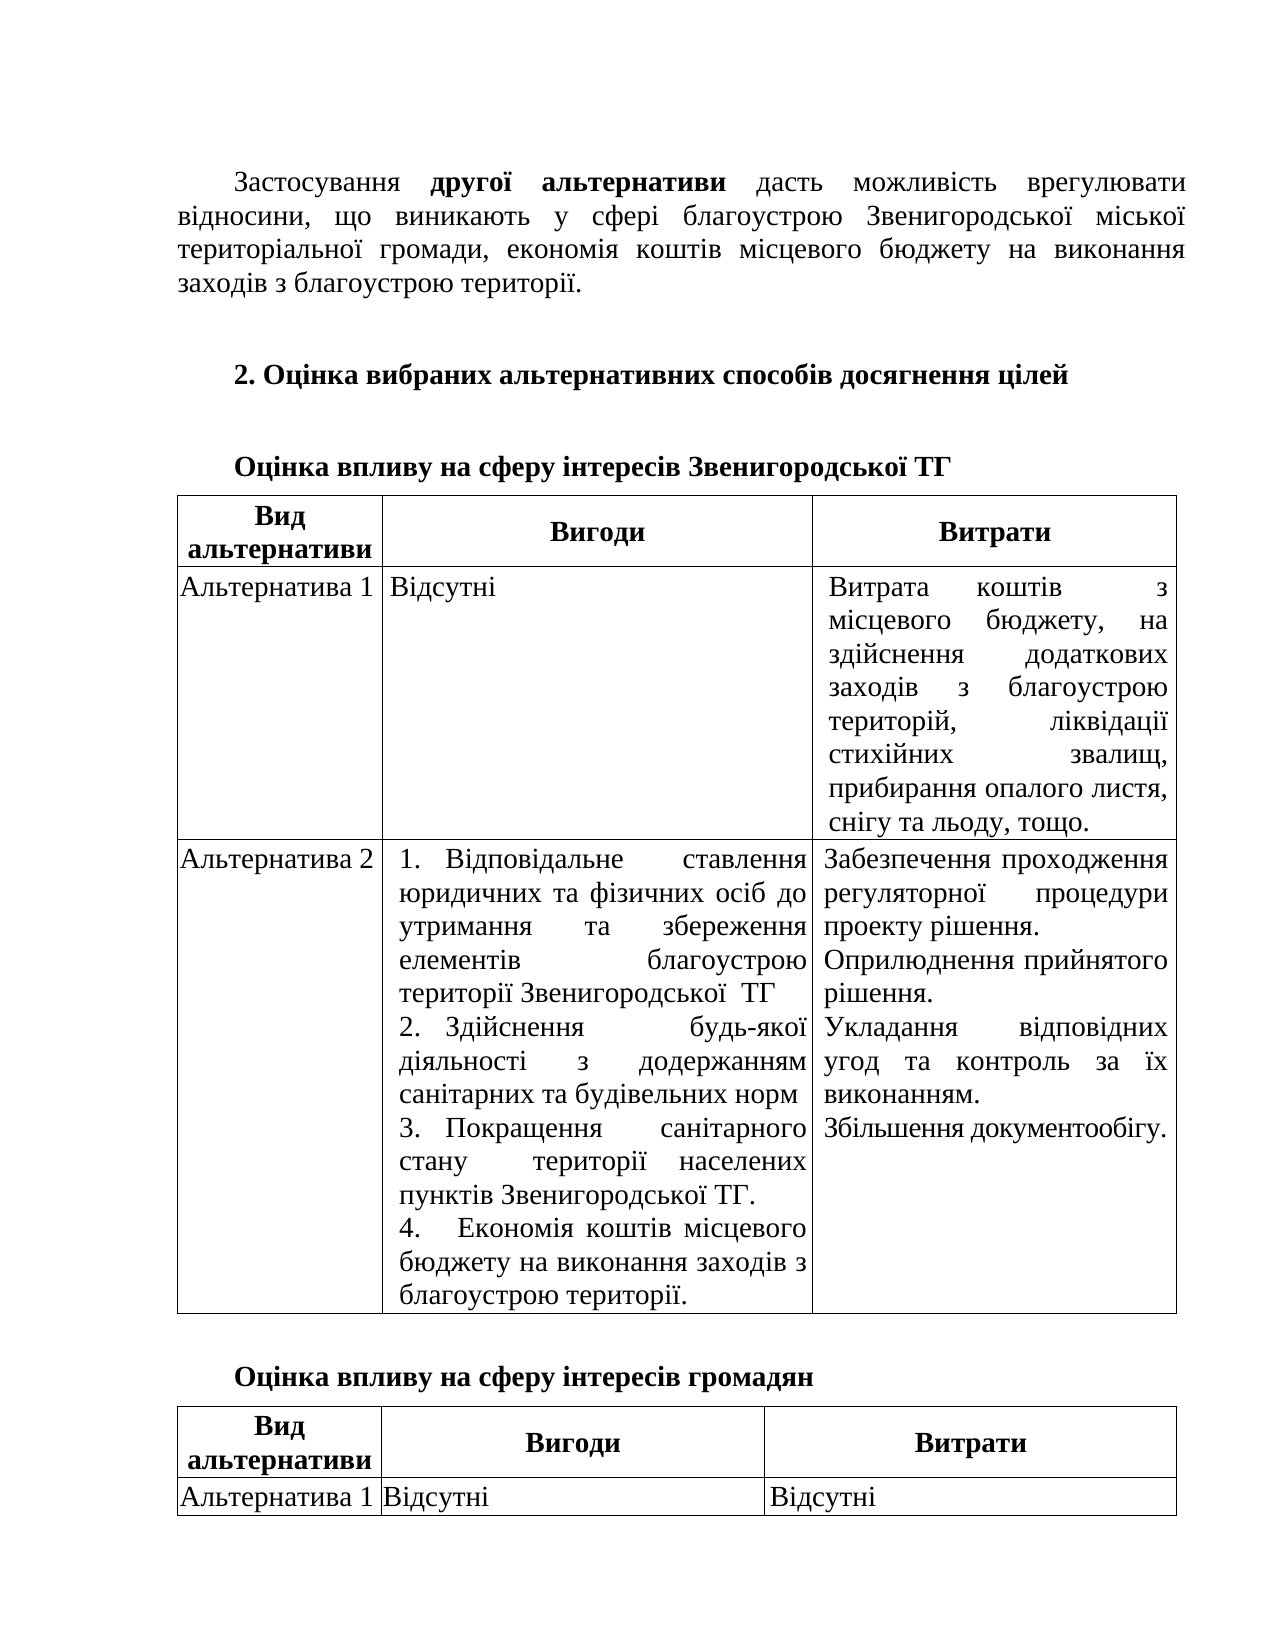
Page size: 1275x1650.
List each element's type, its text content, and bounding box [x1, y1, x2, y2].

table_cell Альтернатива 1 [178, 567, 382, 839]
table_cell Забезпечення проходження регуляторної процедури проекту рішення. Оприлюднення прийнятого рішення. Укладання відповідних угод та контроль за їх виконанням. Збільшення документообігу. [813, 840, 1176, 1312]
table_header Витрати [813, 496, 1176, 566]
table_header Вид альтернативи [178, 496, 382, 566]
table_header Вид альтернативи [178, 1407, 381, 1477]
table_header Витрати [765, 1407, 1176, 1477]
text 2. Оцінка вибраних альтернативних способів досягнення цілей [179, 357, 1186, 390]
table_cell Альтернатива 1 [178, 1478, 381, 1514]
table_cell Альтернатива 2 [178, 840, 382, 1312]
text Оцінка впливу на сферу інтересів громадян [179, 1359, 1186, 1393]
text Застосування другої альтернативи дасть можливість врегулювати відносини, що виникають у сфері благоустрою Звенигородської міської територіальної громади, економія коштів місцевого бюджету на виконання заходів з благоустрою території. [177, 164, 1186, 298]
table_cell Відсутні [382, 1478, 764, 1514]
table_cell Відповідальне ставлення юридичних та фізичних осіб до утримання та збереження елементів благоустрою території Звенигородської ТГ Здійснення будь-якої діяльності з додержанням санітарних та будівельних норм Покращення санітарного стану території населених пунктів Звенигородської ТГ. Економія коштів місцевого бюджету на виконання заходів з благоустрою території. [383, 840, 812, 1312]
table_cell Витрата коштів з місцевого бюджету, на здійснення додаткових заходів з благоустрою територій, ліквідації стихійних звалищ, прибирання опалого листя, снігу та льоду, тощо. [813, 567, 1176, 839]
table_cell Відсутні [383, 567, 812, 839]
table_cell Відсутні [765, 1478, 1176, 1514]
table_header Вигоди [382, 1407, 764, 1477]
text Оцінка впливу на сферу інтересів Звенигородської ТГ [179, 449, 1186, 482]
table_header Вигоди [383, 496, 812, 566]
